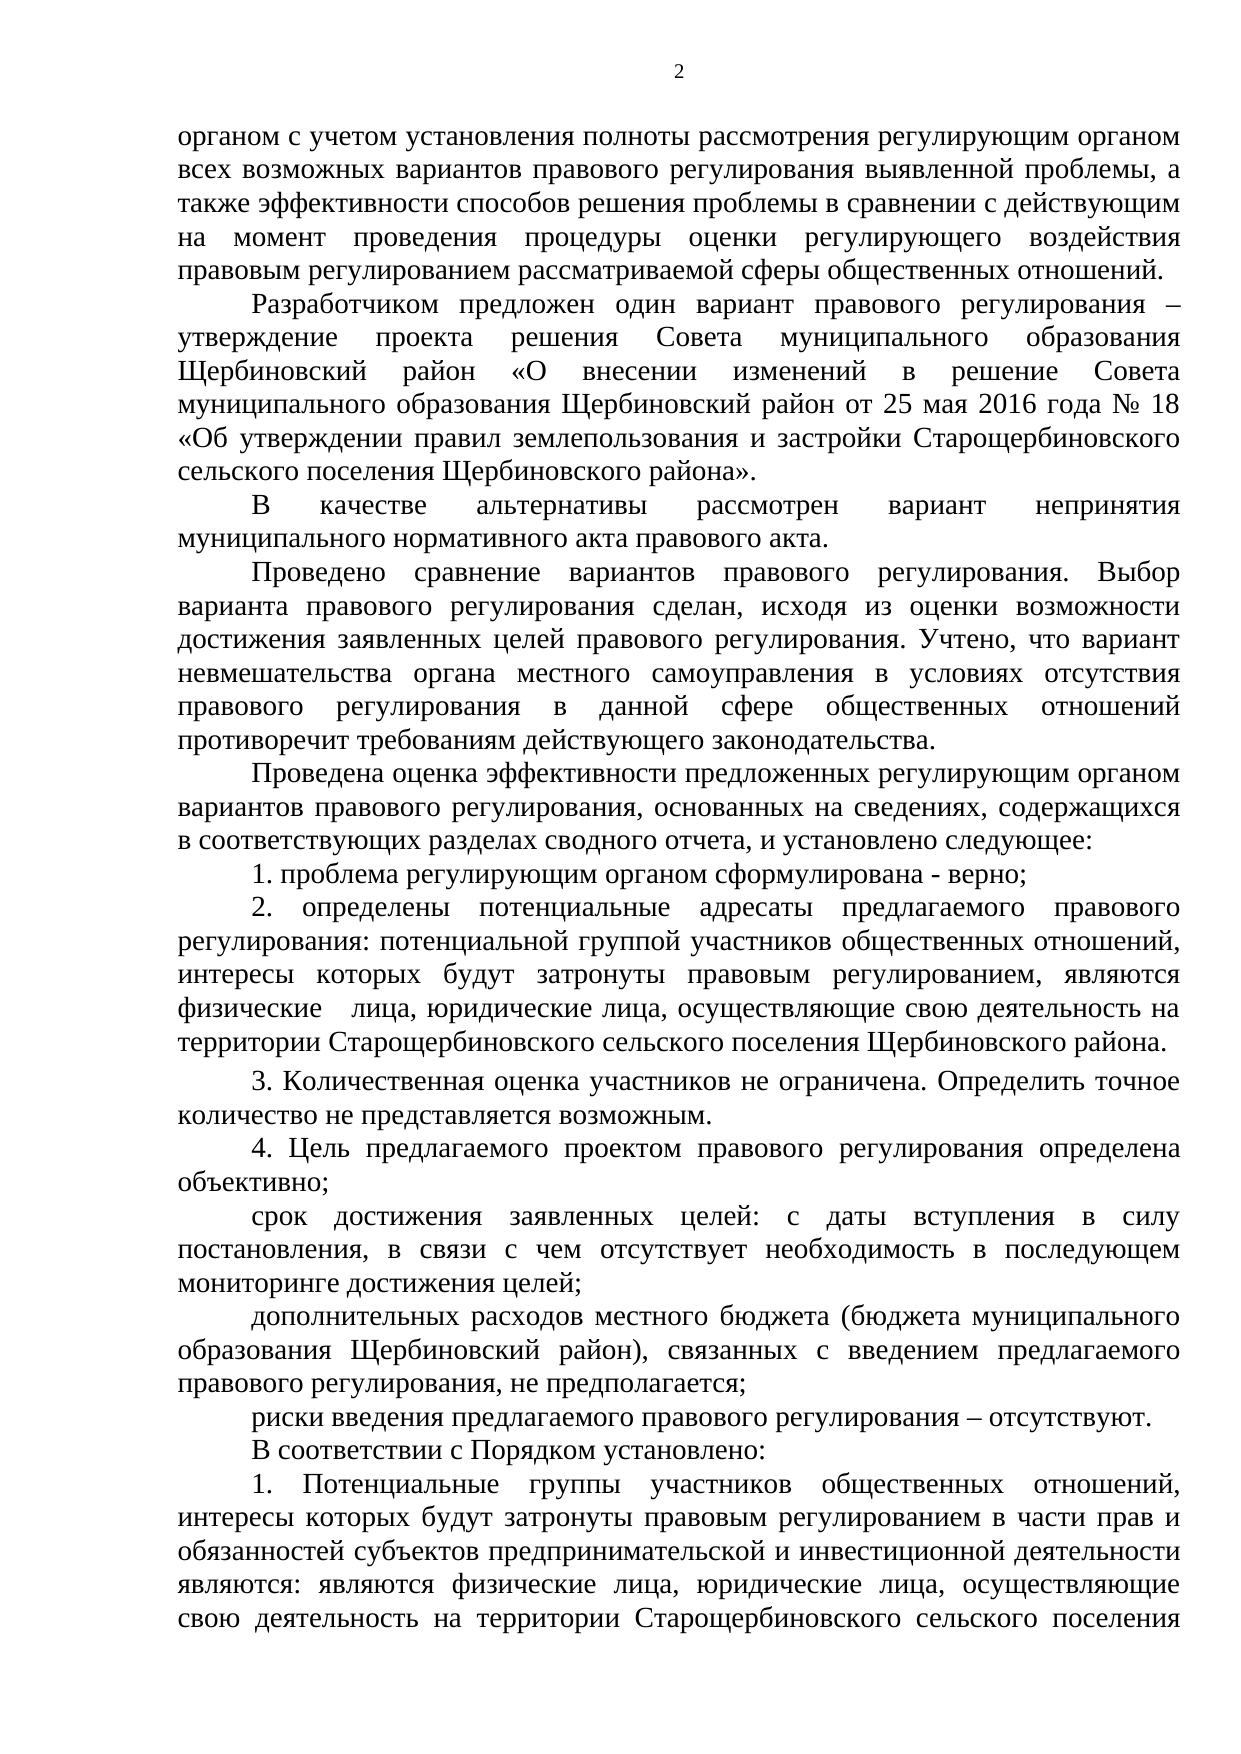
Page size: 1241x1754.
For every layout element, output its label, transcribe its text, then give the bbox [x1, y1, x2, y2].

text В качестве альтернативы рассмотрен вариант непринятия муниципального нормативного акта правового акта. [177, 487, 1181, 554]
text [177, 118, 1181, 286]
text 4. Цель предлагаемого проектом правового регулирования определена объективно; [177, 1131, 1181, 1198]
text 3. Количественная оценка участников не ограничена. Определить точное количество не представляется возможным. [177, 1063, 1181, 1131]
text В соответствии с Порядком установлено: [177, 1432, 1181, 1466]
text Разработчиком предложен один вариант правового регулирования – утверждение проекта решения Совета муниципального образования Щербиновский район «О внесении изменений в решение Совета муниципального образования Щербиновский район от 25 мая 2016 года № 18 «Об утверждении правил землепользования и застройки Старощербиновского сельского поселения Щербиновского района». [177, 286, 1181, 487]
text риски введения предлагаемого правового регулирования – отсутствуют. [177, 1399, 1181, 1432]
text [177, 1466, 1181, 1634]
text срок достижения заявленных целей: с даты вступления в силу постановления, в связи с чем отсутствует необходимость в последующем мониторинге достижения целей; [177, 1198, 1181, 1298]
text Проведено сравнение вариантов правового регулирования. Выбор варианта правового регулирования сделан, исходя из оценки возможности достижения заявленных целей правового регулирования. Учтено, что вариант невмешательства органа местного самоуправления в условиях отсутствия правового регулирования в данной сфере общественных отношений противоречит требованиям действующего законодательства. [177, 554, 1181, 755]
text Проведена оценка эффективности предложенных регулирующим органом вариантов правового регулирования, основанных на сведениях, содержащихся в соответствующих разделах сводного отчета, и установлено следующее: [177, 755, 1181, 856]
text 1. проблема регулирующим органом сформулирована - верно; [177, 856, 1181, 889]
text 2. определены потенциальные адресаты предлагаемого правового регулирования: потенциальной группой участников общественных отношений, интересы которых будут затронуты правовым регулированием, являются физические лица, юридические лица, осуществляющие свою деятельность на территории Старощербиновского сельского поселения Щербиновского района. [177, 889, 1181, 1057]
text дополнительных расходов местного бюджета (бюджета муниципального образования Щербиновский район), связанных с введением предлагаемого правового регулирования, не предполагается; [177, 1298, 1181, 1399]
